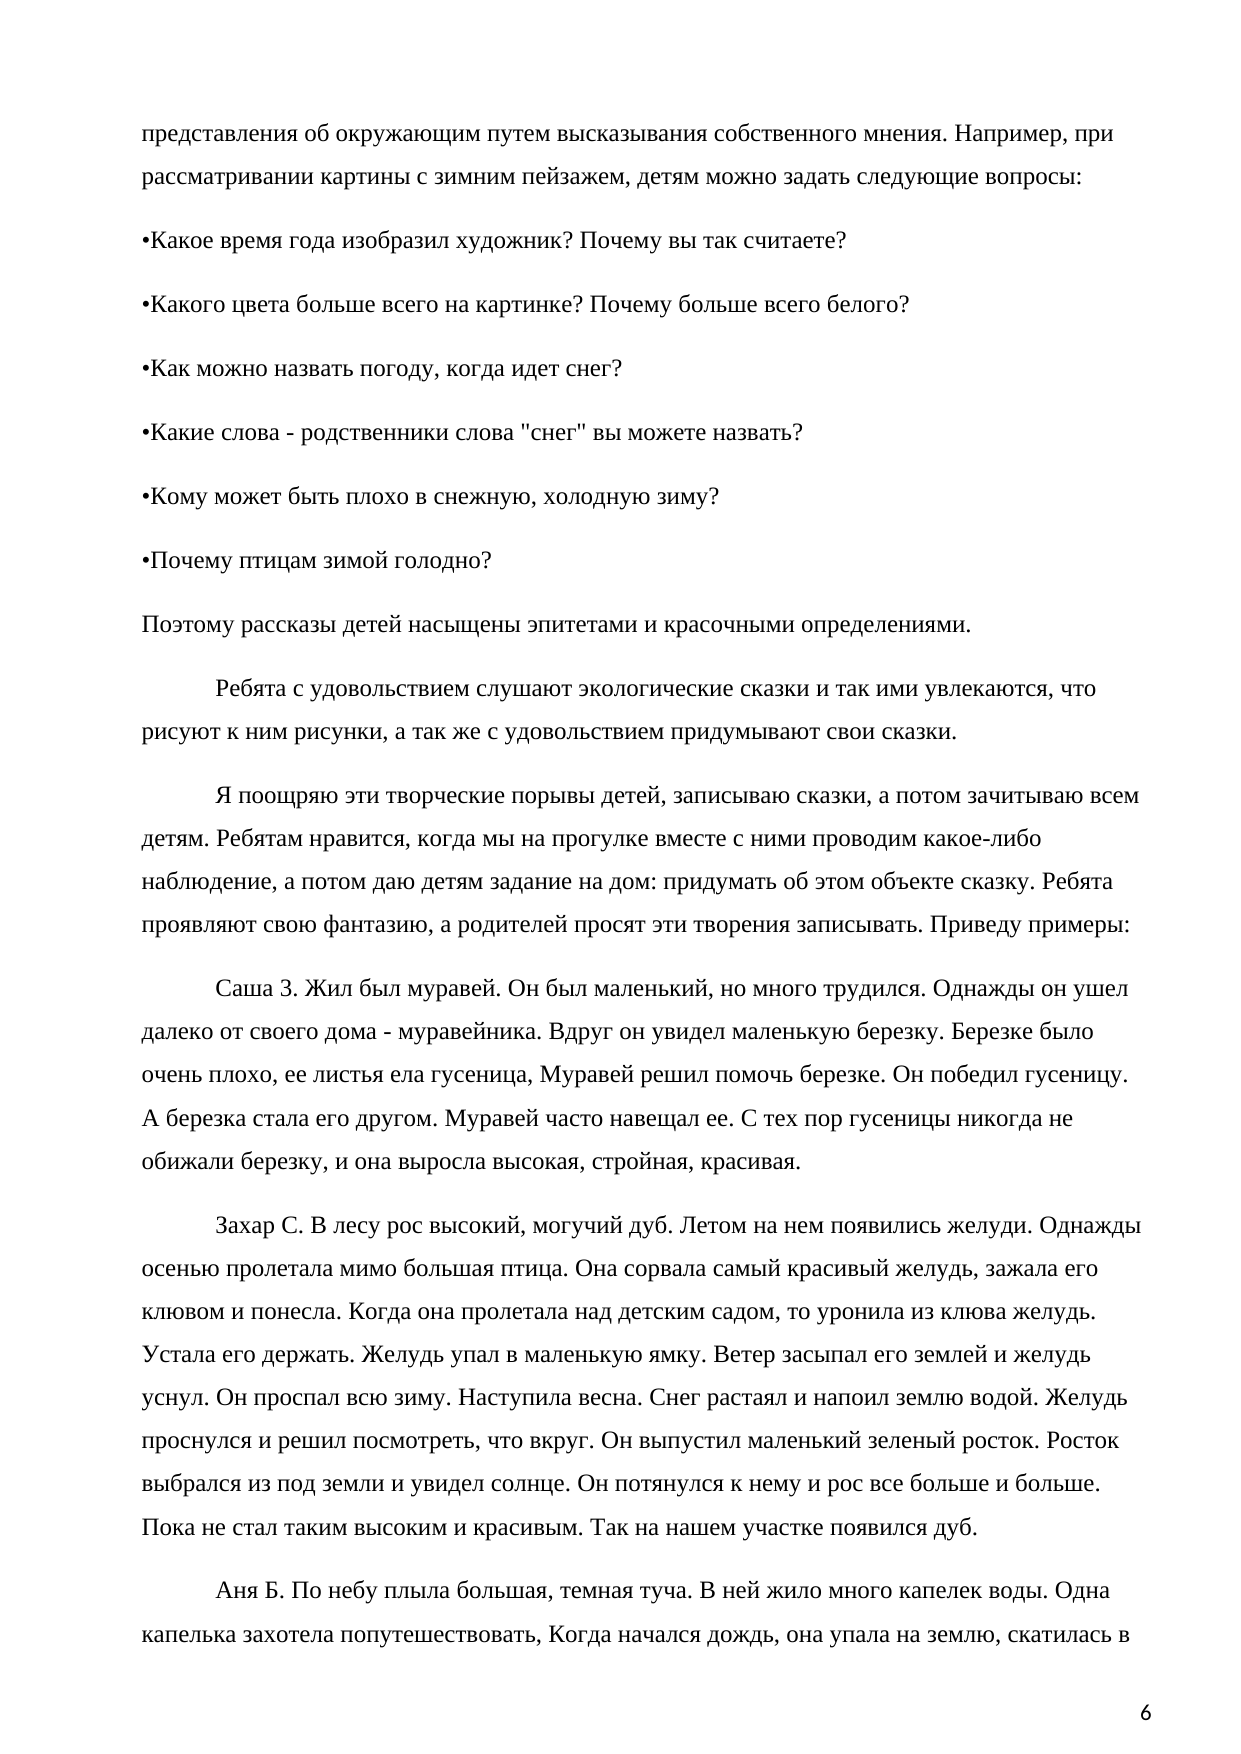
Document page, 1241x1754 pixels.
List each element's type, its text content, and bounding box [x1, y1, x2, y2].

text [141, 118, 1151, 190]
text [141, 1576, 1151, 1647]
text Я поощряю эти творческие порывы детей, записываю сказки, а потом зачитываю всем детям. Ребятам нравится, когда мы на прогулке вместе с ними проводим какое-либо наблюдение, а потом даю детям задание на дом: придумать об этом объекте сказку. Ребята проявляют свою фантазию, а родителей просят эти творения записывать. Приведу примеры: [141, 780, 1151, 938]
text •Как можно назвать погоду, когда идет снег? [141, 353, 1151, 382]
text •Какие слова - родственники слова "снег" вы можете назвать? [141, 417, 1151, 446]
text •Почему птицам зимой голодно? [141, 545, 1151, 574]
text Саша 3. Жил был муравей. Он был маленький, но много трудился. Однажды он ушел далеко от своего дома - муравейника. Вдруг он увидел маленькую березку. Березке было очень плохо, ее листья ела гусеница, Муравей решил помочь березке. Он победил гусеницу. А березка стала его другом. Муравей часто навещал ее. С тех пор гусеницы никогда не обижали березку, и она выросла высокая, стройная, красивая. [141, 973, 1151, 1174]
text Поэтому рассказы детей насыщены эпитетами и красочными определениями. [141, 609, 1151, 638]
text Ребята с удовольствием слушают экологические сказки и так ими увлекаются, что рисуют к ним рисунки, а так же с удовольствием придумывают свои сказки. [141, 673, 1151, 745]
text •Какое время года изобразил художник? Почему вы так считаете? [141, 225, 1151, 254]
text •Кому может быть плохо в снежную, холодную зиму? [141, 481, 1151, 510]
text •Какого цвета больше всего на картинке? Почему больше всего белого? [141, 289, 1151, 318]
text Захар С. В лесу рос высокий, могучий дуб. Летом на нем появились желуди. Однажды осенью пролетала мимо большая птица. Она сорвала самый красивый желудь, зажала его клювом и понесла. Когда она пролетала над детским садом, то уронила из клюва желудь. Устала его держать. Желудь упал в маленькую ямку. Ветер засыпал его землей и желудь уснул. Он проспал всю зиму. Наступила весна. Снег растаял и напоил землю водой. Желудь проснулся и решил посмотреть, что вкруг. Он выпустил маленький зеленый росток. Росток выбрался из под земли и увидел солнце. Он потянулся к нему и рос все больше и больше. Пока не стал таким высоким и красивым. Так на нашем участке появился дуб. [141, 1210, 1151, 1540]
